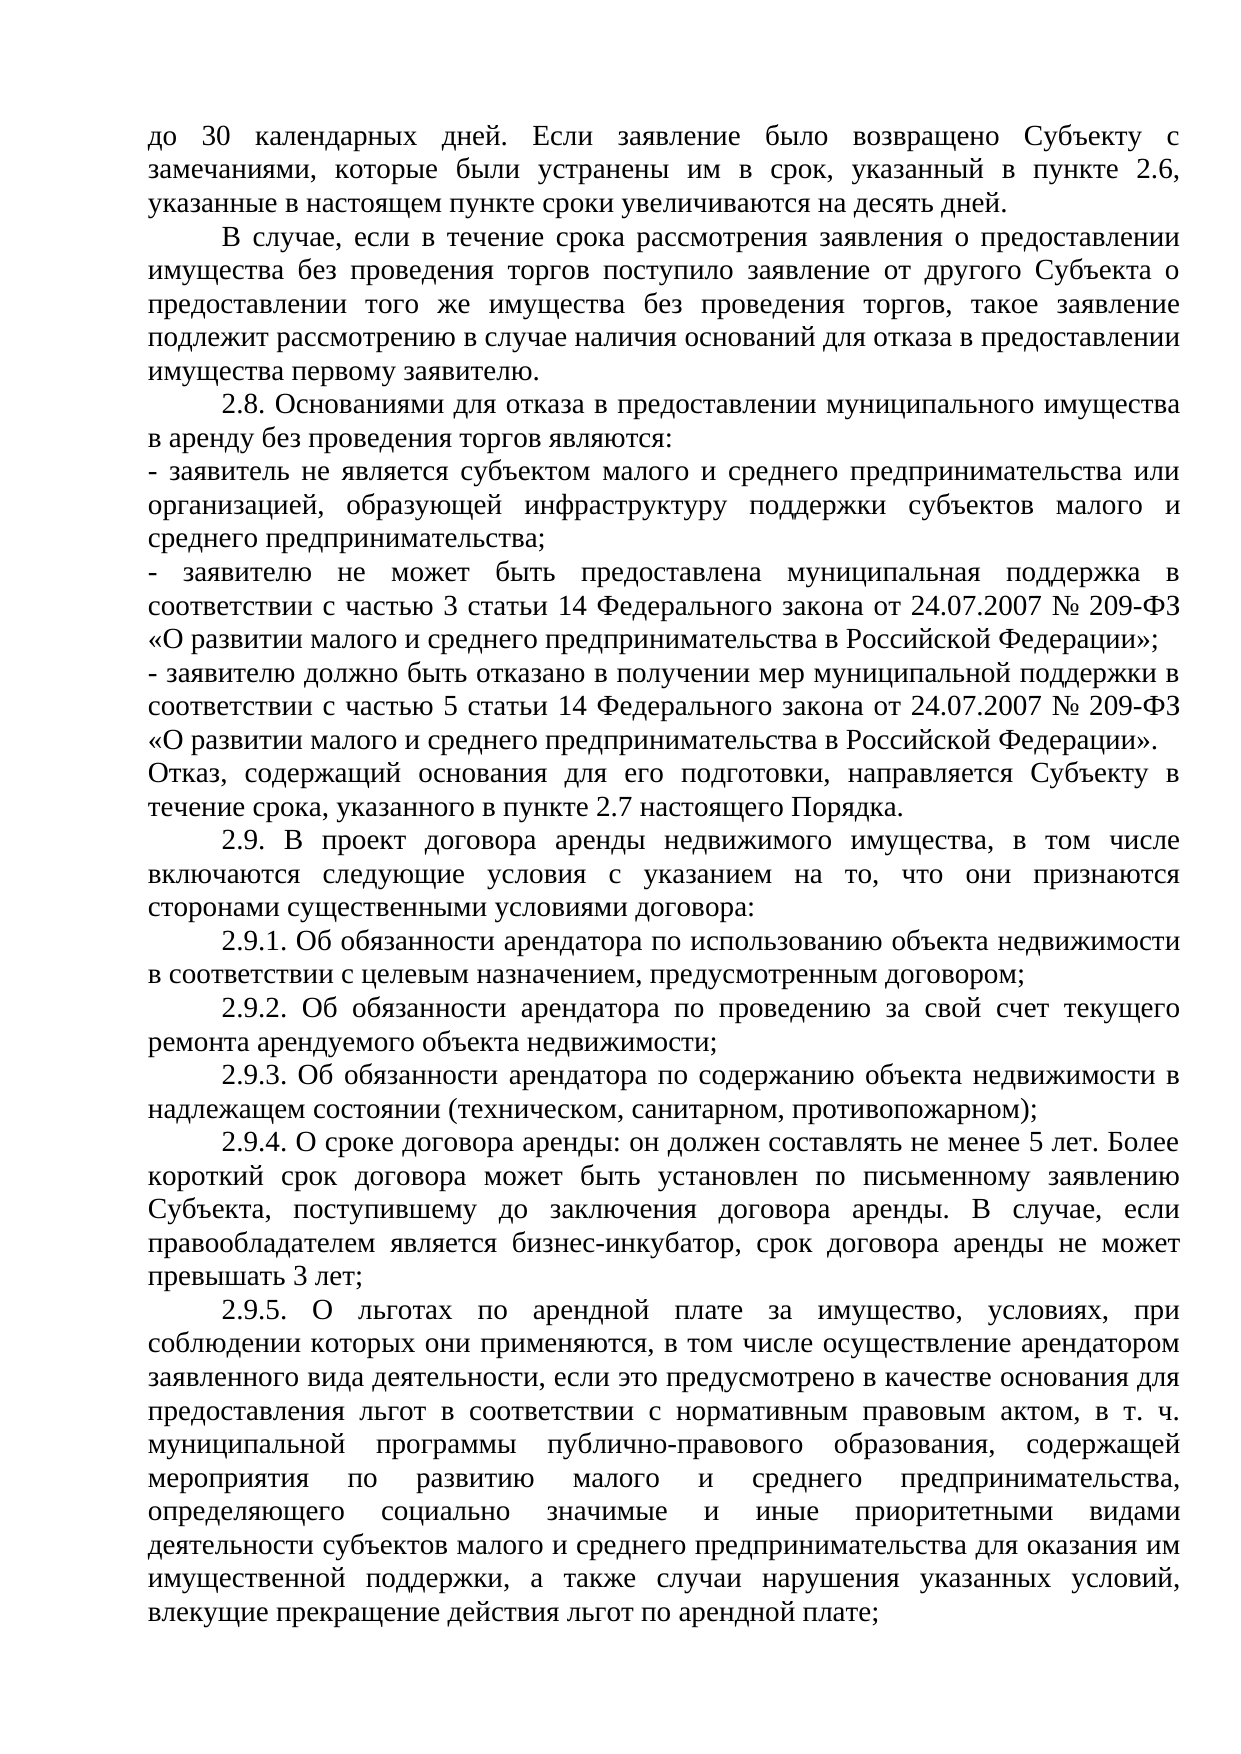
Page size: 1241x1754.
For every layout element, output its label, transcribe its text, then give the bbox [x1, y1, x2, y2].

text 2.9.1. Об обязанности арендатора по использованию объекта недвижимости в соответствии с целевым назначением, предусмотренным договором; [148, 923, 1181, 990]
text 2.9.5. О льготах по арендной плате за имущество, условиях, при соблюдении которых они применяются, в том числе осуществление арендатором заявленного вида деятельности, если это предусмотрено в качестве основания для предоставления льгот в соответствии с нормативным правовым актом, в т. ч. муниципальной программы публично-правового образования, содержащей мероприятия по развитию малого и среднего предпринимательства, определяющего социально значимые и иные приоритетными видами деятельности субъектов малого и среднего предпринимательства для оказания им имущественной поддержки, а также случаи нарушения указанных условий, влекущие прекращение действия льгот по арендной плате; [148, 1292, 1181, 1627]
text - заявителю должно быть отказано в получении мер муниципальной поддержки в соответствии с частью 5 статьи 14 Федерального закона от 24.07.2007 № 209-ФЗ «О развитии малого и среднего предпринимательства в Российской Федерации». [148, 655, 1181, 755]
text - заявителю не может быть предоставлена муниципальная поддержка в соответствии с частью 3 статьи 14 Федерального закона от 24.07.2007 № 209-ФЗ «О развитии малого и среднего предпринимательства в Российской Федерации»; [148, 554, 1181, 655]
text - заявитель не является субъектом малого и среднего предпринимательства или организацией, образующей инфраструктуру поддержки субъектов малого и среднего предпринимательства; [148, 453, 1181, 554]
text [148, 118, 1181, 219]
text В случае, если в течение срока рассмотрения заявления о предоставлении имущества без проведения торгов поступило заявление от другого Субъекта о предоставлении того же имущества без проведения торгов, такое заявление подлежит рассмотрению в случае наличия оснований для отказа в предоставлении имущества первому заявителю. [148, 219, 1181, 386]
text 2.9.2. Об обязанности арендатора по проведению за свой счет текущего ремонта арендуемого объекта недвижимости; [148, 990, 1181, 1057]
text 2.8. Основаниями для отказа в предоставлении муниципального имущества в аренду без проведения торгов являются: [148, 386, 1181, 453]
text 2.9. В проект договора аренды недвижимого имущества, в том числе включаются следующие условия с указанием на то, что они признаются сторонами существенными условиями договора: [148, 822, 1181, 923]
text Отказ, содержащий основания для его подготовки, направляется Субъекту в течение срока, указанного в пункте 2.7 настоящего Порядка. [148, 755, 1181, 822]
text 2.9.4. О сроке договора аренды: он должен составлять не менее 5 лет. Более короткий срок договора может быть установлен по письменному заявлению Субъекта, поступившему до заключения договора аренды. В случае, если правообладателем является бизнес-инкубатор, срок договора аренды не может превышать 3 лет; [148, 1124, 1181, 1292]
text 2.9.3. Об обязанности арендатора по содержанию объекта недвижимости в надлежащем состоянии (техническом, санитарном, противопожарном); [148, 1057, 1181, 1124]
